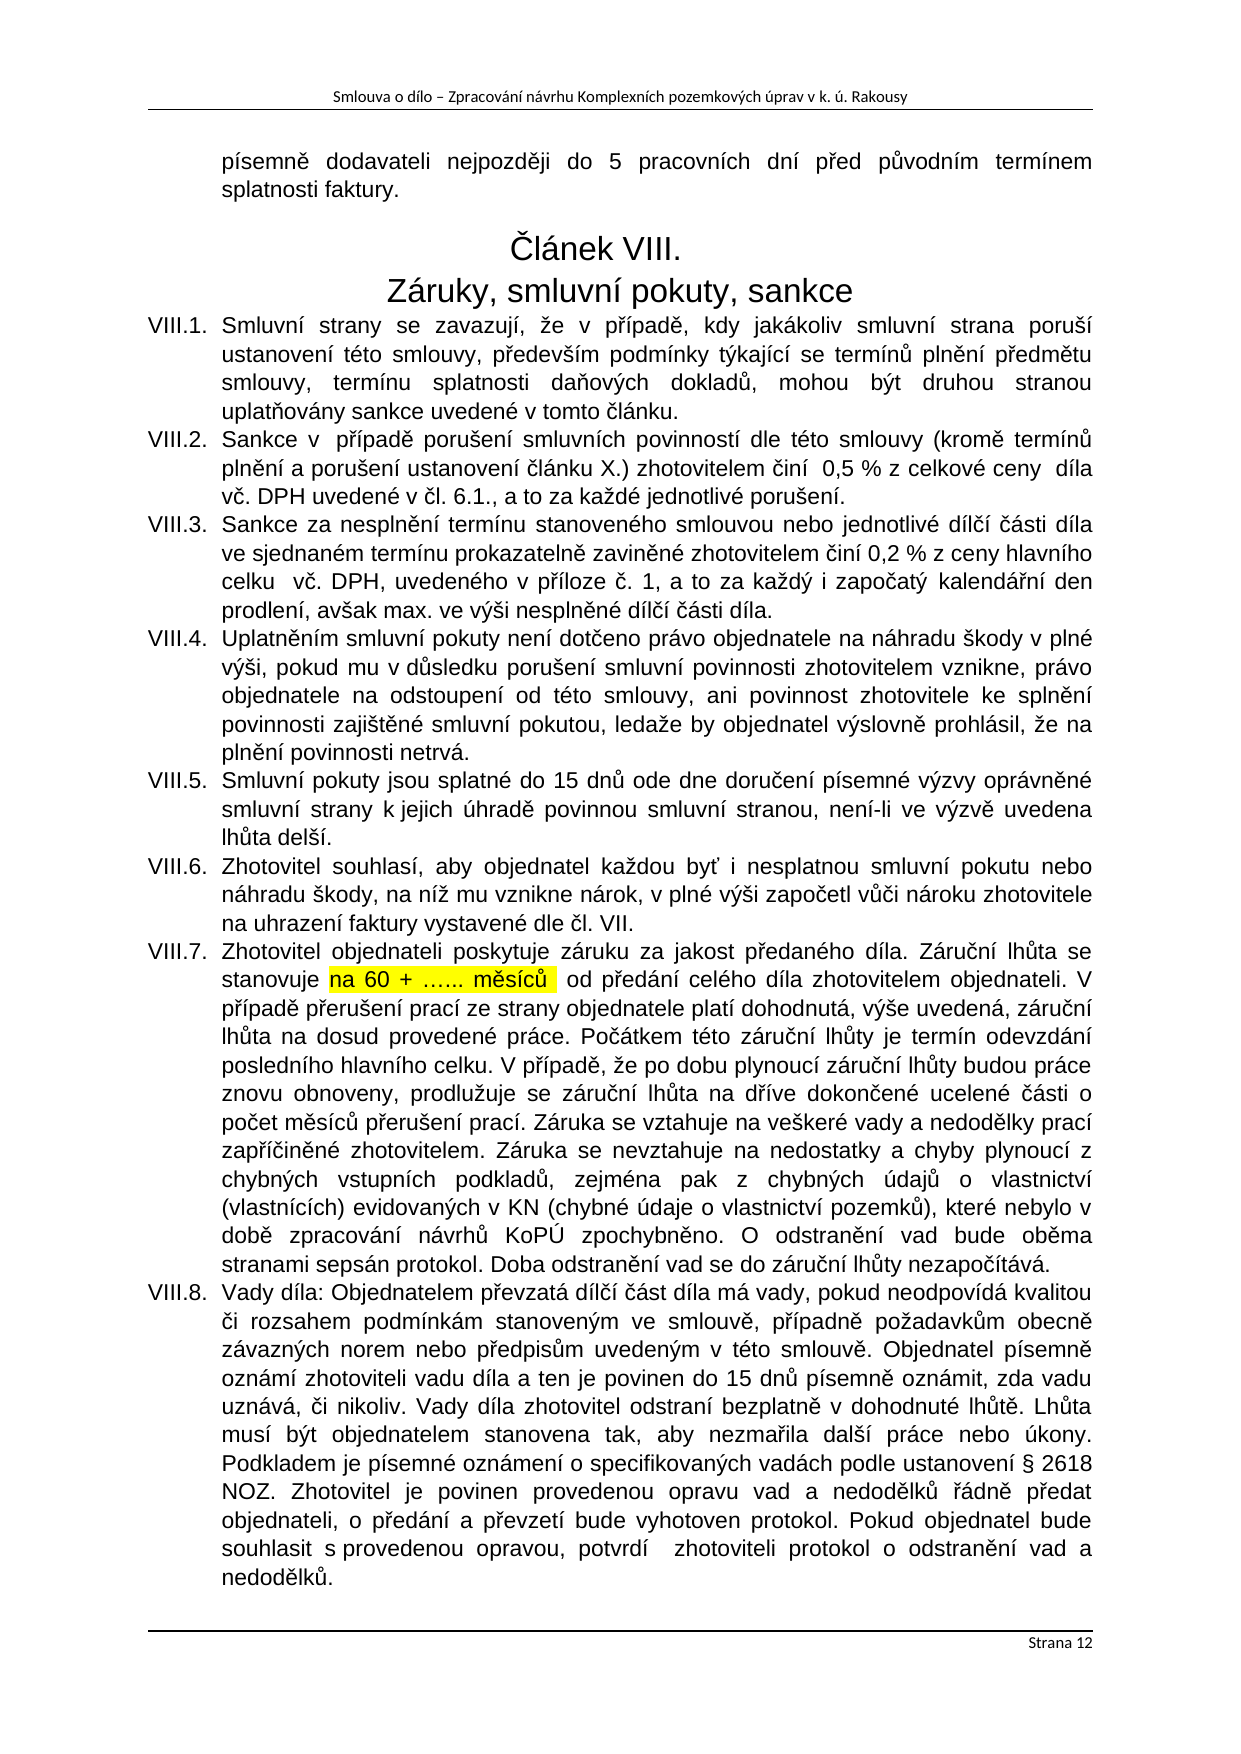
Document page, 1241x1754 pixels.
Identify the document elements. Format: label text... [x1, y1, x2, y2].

list Sankce v případě porušení smluvních povinností dle této smlouvy (kromě termínů plnění a porušení ustanovení článku X.) zhotovitelem činí 0,5 % z celkové ceny díla vč. DPH uvedené v čl. 6.1., a to za každé jednotlivé porušení. [148, 426, 1093, 509]
subtitle Záruky, smluvní pokuty, sankce [148, 229, 1093, 309]
list Smluvní strany se zavazují, že v případě, kdy jakákoliv smluvní strana poruší ustanovení této smlouvy, především podmínky týkající se termínů plnění předmětu smlouvy, termínu splatnosti daňových dokladů, mohou být druhou stranou uplatňovány sankce uvedené v tomto článku. [148, 312, 1093, 424]
list Smluvní pokuty jsou splatné do 15 dnů ode dne doručení písemné výzvy oprávněné smluvní strany k jejich úhradě povinnou smluvní stranou, není-li ve výzvě uvedena lhůta delší. [148, 767, 1093, 851]
list Sankce za nesplnění termínu stanoveného smlouvou nebo jednotlivé dílčí části díla ve sjednaném termínu prokazatelně zaviněné zhotovitelem činí 0,2 % z ceny hlavního celku vč. DPH, uvedeného v příloze č. 1, a to za každý i započatý kalendářní den prodlení, avšak max. ve výši nesplněné dílčí části díla. [148, 511, 1093, 623]
list Uplatněním smluvní pokuty není dotčeno právo objednatele na náhradu škody v plné výši, pokud mu v důsledku porušení smluvní povinnosti zhotovitelem vznikne, právo objednatele na odstoupení od této smlouvy, ani povinnost zhotovitele ke splnění povinnosti zajištěné smluvní pokutou, ledaže by objednatel výslovně prohlásil, že na plnění povinnosti netrvá. [148, 625, 1093, 765]
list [148, 148, 1093, 202]
list Vady díla: Objednatelem převzatá dílčí část díla má vady, pokud neodpovídá kvalitou či rozsahem podmínkám stanoveným ve smlouvě, případně požadavkům obecně závazných norem nebo předpisům uvedeným v této smlouvě. Objednatel písemně oznámí zhotoviteli vadu díla a ten je povinen do 15 dnů písemně oznámit, zda vadu uznává, či nikoliv. Vady díla zhotovitel odstraní bezplatně v dohodnuté lhůtě. Lhůta musí být objednatelem stanovena tak, aby nezmařila další práce nebo úkony. Podkladem je písemné oznámení o specifikovaných vadách podle ustanovení § 2618 NOZ. Zhotovitel je povinen provedenou opravu vad a nedodělků řádně předat objednateli, o předání a převzetí bude vyhotoven protokol. Pokud objednatel bude souhlasit s provedenou opravou, potvrdí zhotoviteli protokol o odstranění vad a nedodělků. [148, 1279, 1093, 1590]
list Zhotovitel objednateli poskytuje záruku za jakost předaného díla. Záruční lhůta se stanovuje na 60 + …... měsíců od předání celého díla zhotovitelem objednateli. V případě přerušení prací ze strany objednatele platí dohodnutá, výše uvedená, záruční lhůta na dosud provedené práce. Počátkem této záruční lhůty je termín odevzdání posledního hlavního celku. V případě, že po dobu plynoucí záruční lhůty budou práce znovu obnoveny, prodlužuje se záruční lhůta na dříve dokončené ucelené části o počet měsíců přerušení prací. Záruka se vztahuje na veškeré vady a nedodělky prací zapříčiněné zhotovitelem. Záruka se nevztahuje na nedostatky a chyby plynoucí z chybných vstupních podkladů, zejména pak z chybných údajů o vlastnictví (vlastnících) evidovaných v KN (chybné údaje o vlastnictví pozemků), které nebylo v době zpracování návrhů KoPÚ zpochybněno. O odstranění vad bude oběma stranami sepsán protokol. Doba odstranění vad se do záruční lhůty nezapočítává. [148, 938, 1093, 1277]
list Zhotovitel souhlasí, aby objednatel každou byť i nesplatnou smluvní pokutu nebo náhradu škody, na níž mu vznikne nárok, v plné výši započetl vůči nároku zhotovitele na uhrazení faktury vystavené dle čl. VII. [148, 853, 1093, 936]
